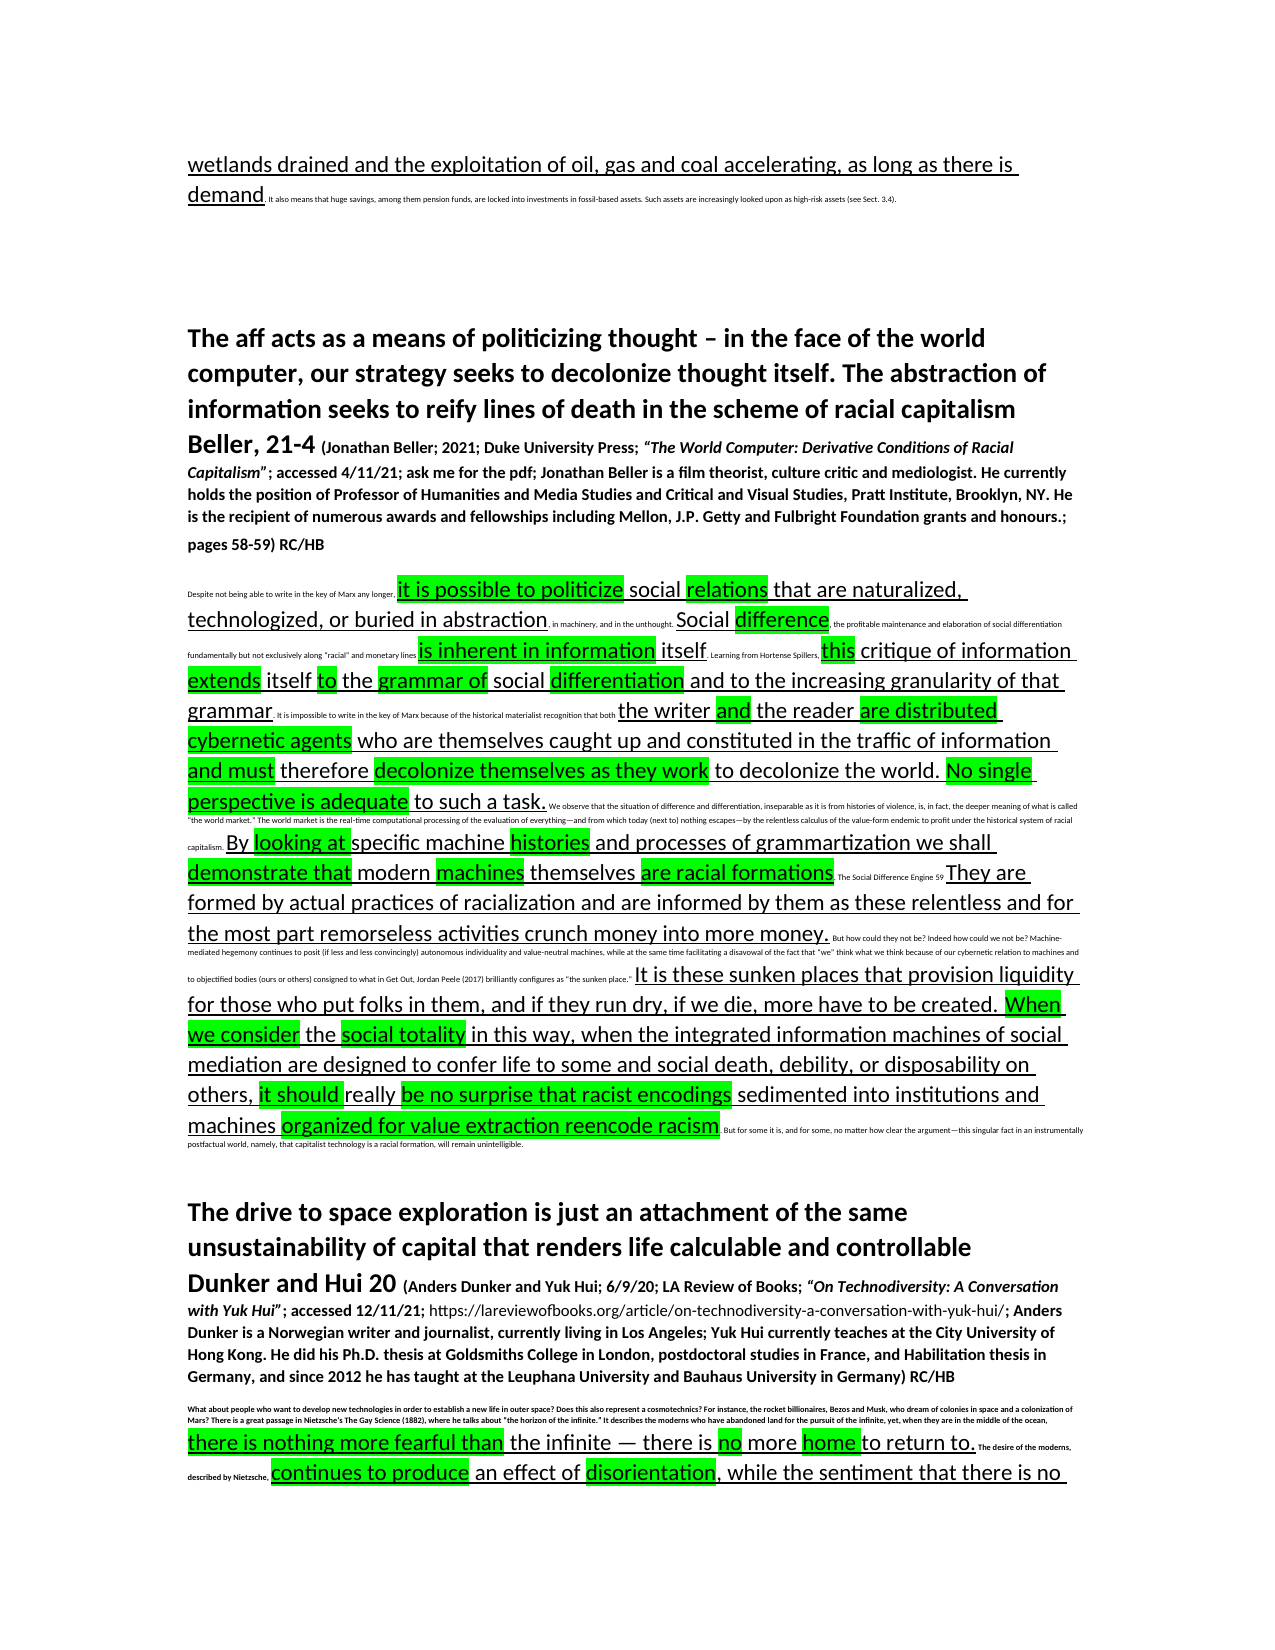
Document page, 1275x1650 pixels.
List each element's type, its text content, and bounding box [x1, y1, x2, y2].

subtitle The aff acts as a means of politicizing thought – in the face of the world computer, our strategy seeks to decolonize thought itself. The abstraction of information seeks to reify lines of death in the scheme of racial capitalism [187, 321, 1087, 425]
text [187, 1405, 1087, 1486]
text Despite not being able to write in the key of Marx any longer, it is possible to politicize social relations that are naturalized, technologized, or buried in abstraction, in machinery, and in the unthought. Social difference, the profitable maintenance and elaboration of social differentiation fundamentally but not exclusively along “racial” and monetary lines is inherent in information itself. Learning from Hortense Spillers, this critique of information extends itself to the grammar of social differentiation and to the increasing granularity of that grammar. It is impossible to write in the key of Marx because of the historical materialist recognition that both the writer and the reader are distributed cybernetic agents who are themselves caught up and constituted in the traffic of information and must therefore decolonize themselves as they work to decolonize the world. No single perspective is adequate to such a task. We observe that the situation of difference and differentiation, inseparable as it is from histories of violence, is, in fact, the deeper meaning of what is called “the world market.” The world market is the real-time computational processing of the evaluation of everything—and from which today (next to) nothing escapes—by the relentless calculus of the value-form endemic to profit under the historical system of racial capitalism. By looking at specific machine histories and processes of grammartization we shall demonstrate that modern machines themselves are racial formations. The Social Difference Engine 59 They are formed by actual practices of racialization and are informed by them as these relentless and for the most part remorseless activities crunch money into more money. But how could they not be? Indeed how could we not be? Machine-mediated hegemony continues to posit (if less and less convincingly) autonomous individuality and value-neutral machines, while at the same time facilitating a disavowal of the fact that “we” think what we think because of our cybernetic relation to machines and to objectified bodies (ours or others) consigned to what in Get Out, Jordan Peele (2017) brilliantly configures as “the sunken place.” It is these sunken places that provision liquidity for those who put folks in them, and if they run dry, if we die, more have to be created. When we consider the social totality in this way, when the integrated information machines of social mediation are designed to confer life to some and social death, debility, or disposability on others, it should really be no surprise that racist encodings sedimented into institutions and machines organized for value extraction reencode racism. But for some it is, and for some, no matter how clear the argument—this singular fact in an instrumentally postfactual world, namely, that capitalist technology is a racial formation, will remain unintelligible. [187, 575, 1087, 1150]
text Beller, 21-4 (Jonathan Beller; 2021; Duke University Press; “The World Computer: Derivative Conditions of Racial Capitalism”; accessed 4/11/21; ask me for the pdf; Jonathan Beller is a film theorist, culture critic and mediologist. He currently holds the position of Professor of Humanities and Media Studies and Critical and Visual Studies, Pratt Institute, Brooklyn, NY. He is the recipient of numerous awards and fellowships including Mellon, J.P. Getty and Fulbright Foundation grants and honours.; pages 58-59) RC/HB [187, 428, 1087, 557]
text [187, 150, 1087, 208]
text Dunker and Hui 20 (Anders Dunker and Yuk Hui; 6/9/20; LA Review of Books; “On Technodiversity: A Conversation with Yuk Hui”; accessed 12/11/21; https://lareviewofbooks.org/article/on-technodiversity-a-conversation-with-yuk-hui/; Anders Dunker is a Norwegian writer and journalist, currently living in Los Angeles; Yuk Hui currently teaches at the City University of Hong Kong. He did his Ph.D. thesis at Goldsmiths College in London, postdoctoral studies in France, and Habilitation thesis in Germany, and since 2012 he has taught at the Leuphana University and Bauhaus University in Germany) RC/HB [187, 1266, 1087, 1387]
subtitle The drive to space exploration is just an attachment of the same unsustainability of capital that renders life calculable and controllable [187, 1195, 1087, 1263]
